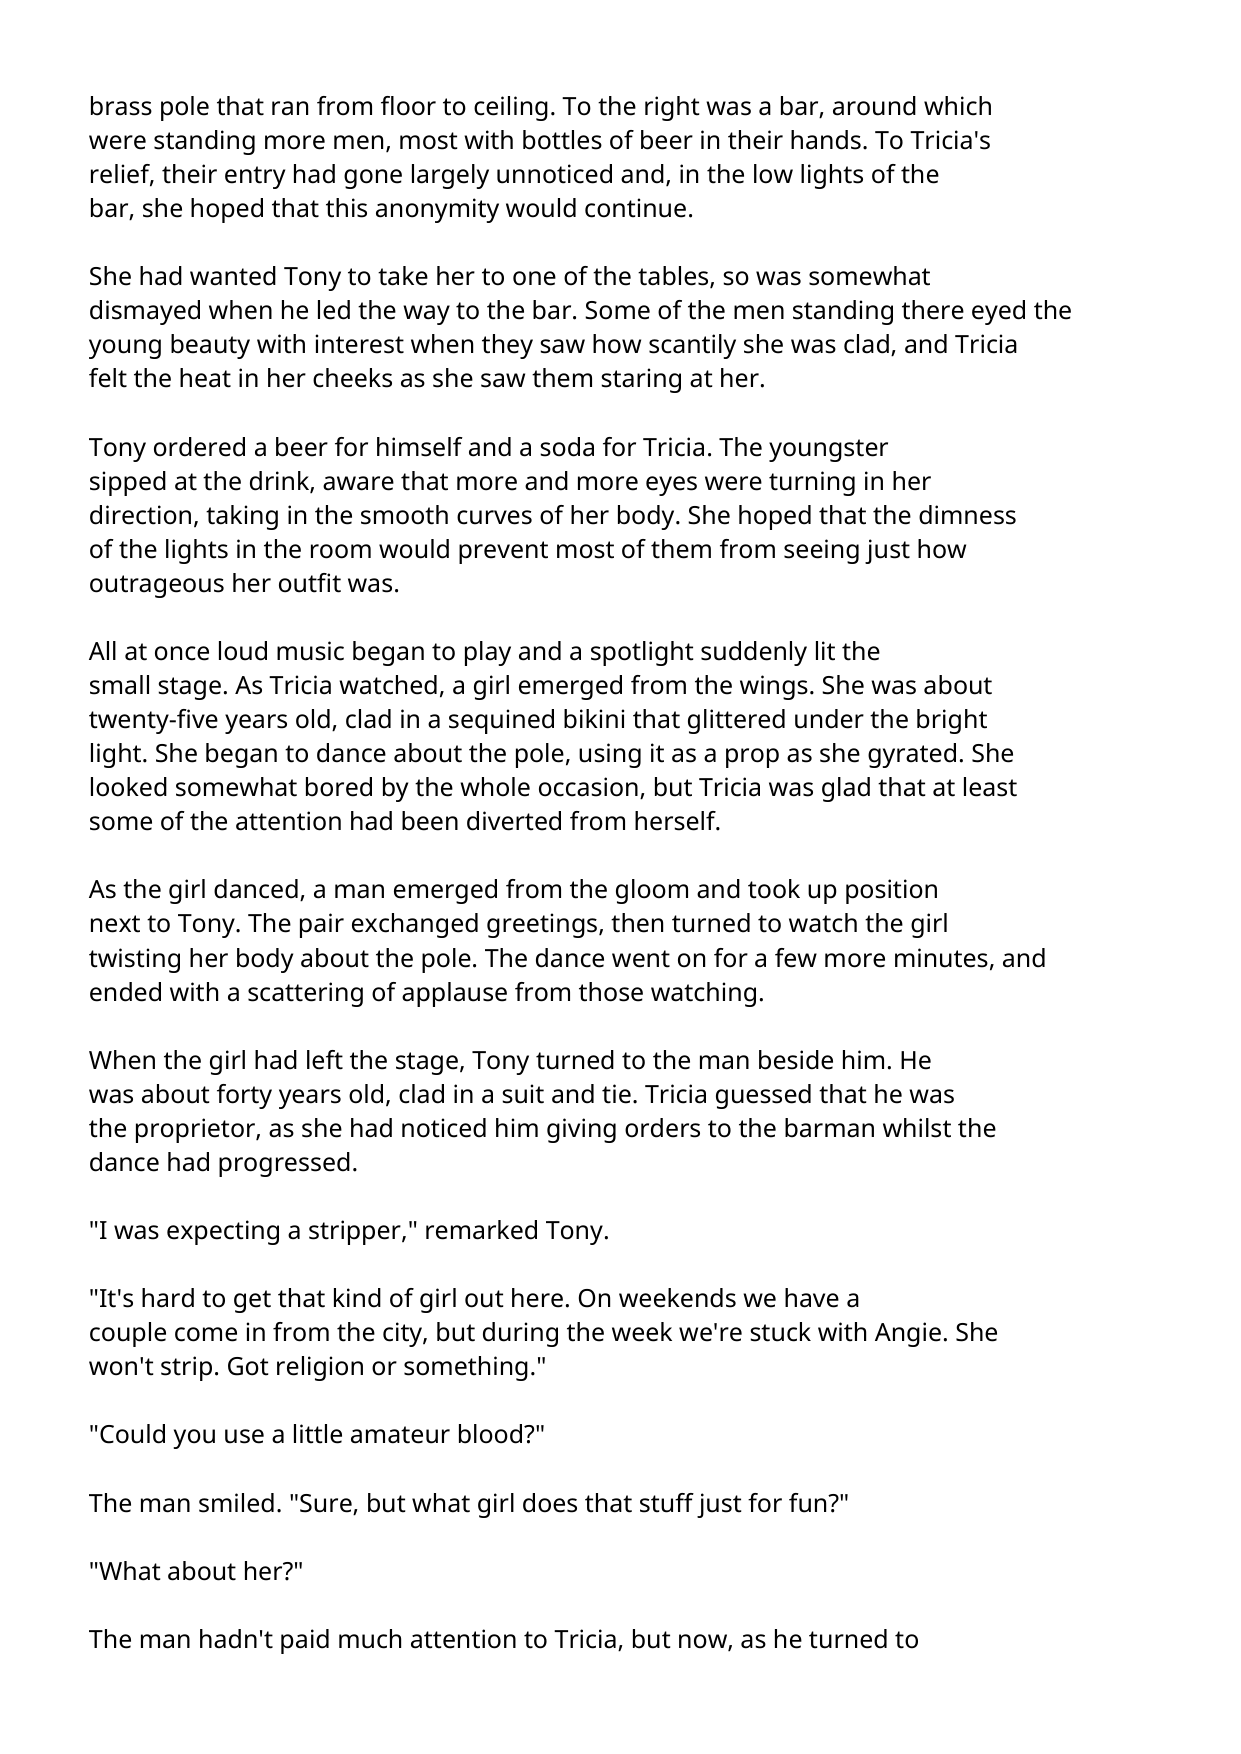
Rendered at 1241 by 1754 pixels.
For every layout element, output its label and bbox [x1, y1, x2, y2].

text [89, 89, 1152, 1656]
